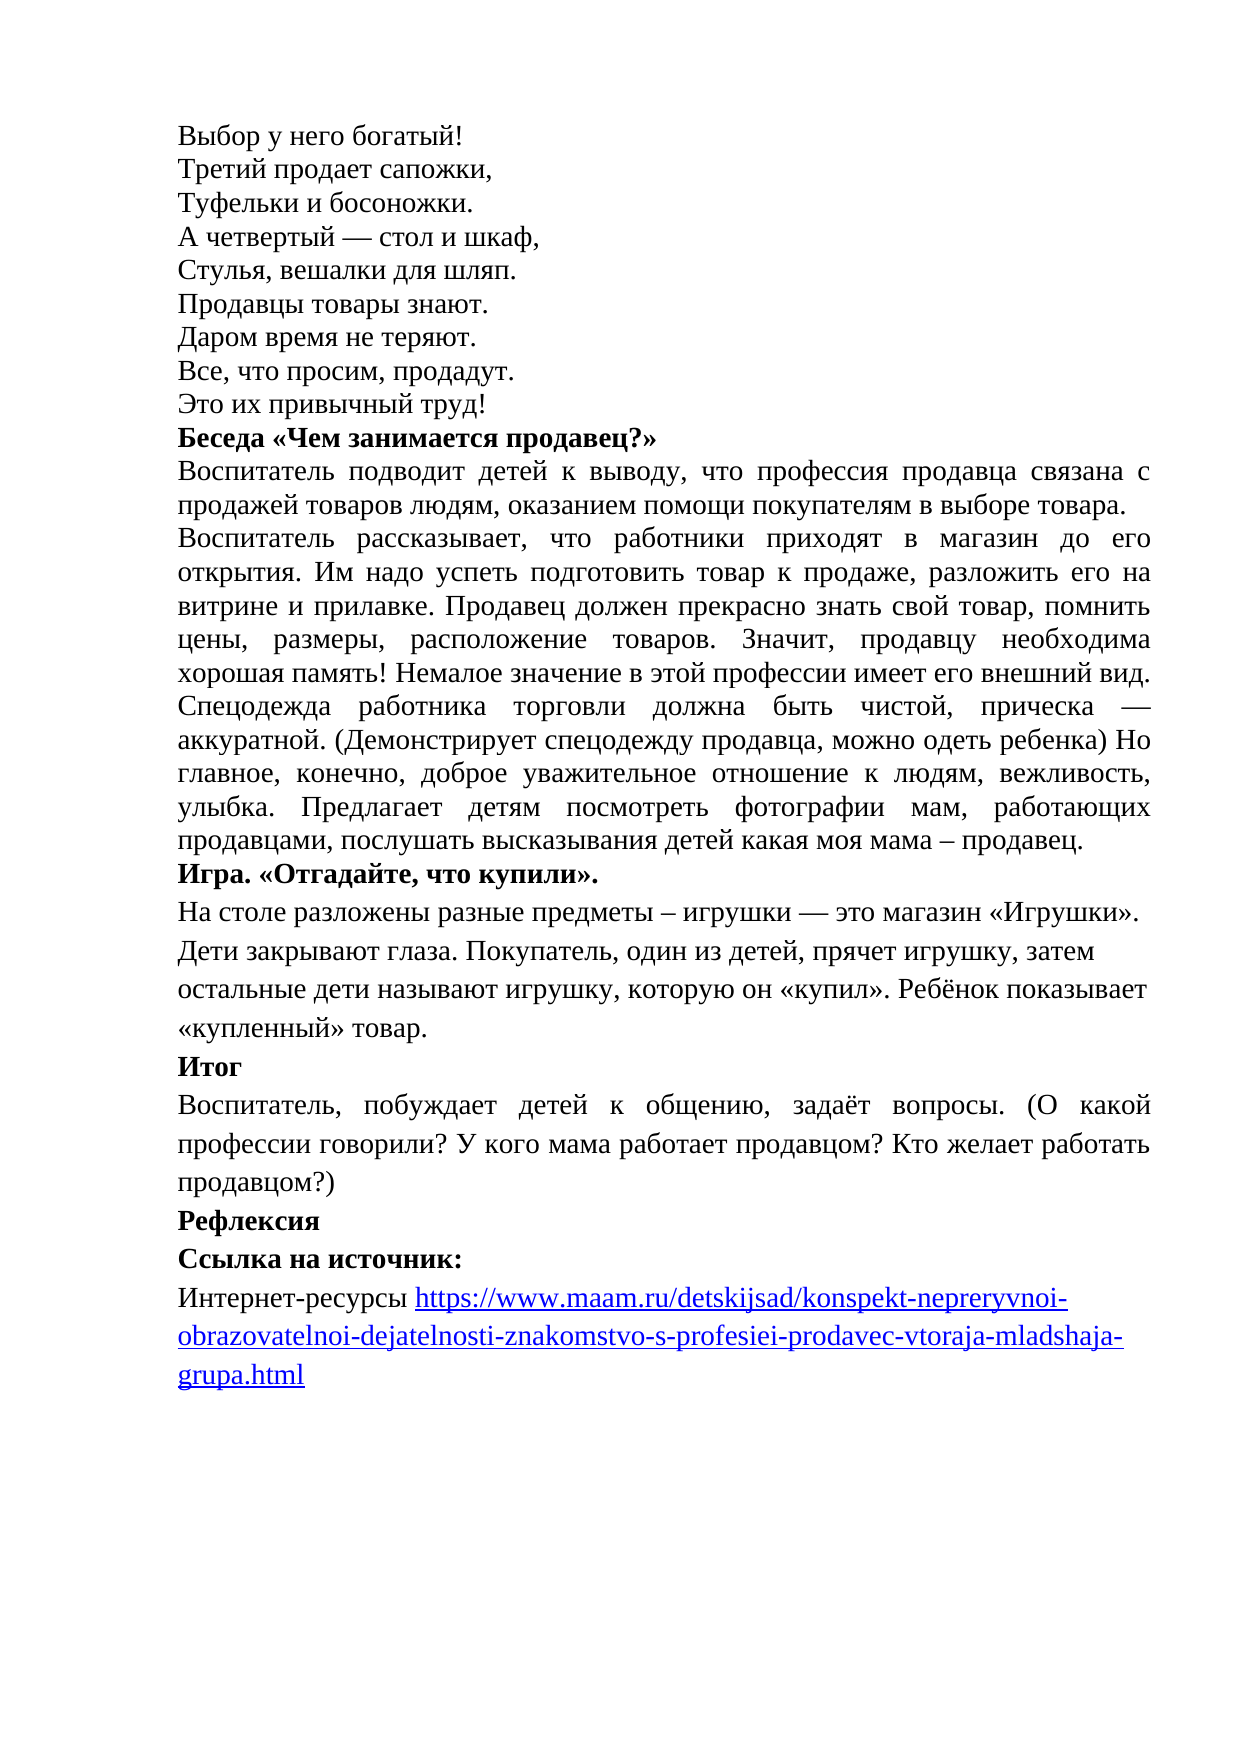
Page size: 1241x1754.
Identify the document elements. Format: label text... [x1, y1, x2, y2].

text Воспитатель рассказывает, что работники приходят в магазин до его открытия. Им надо успеть подготовить товар к продаже, разложить его на витрине и прилавке. Продавец должен прекрасно знать свой товар, помнить цены, размеры, расположение товаров. Значит, продавцу необходима хорошая память! Немалое значение в этой профессии имеет его внешний вид. Спецодежда работника торговли должна быть чистой, прическа — аккуратной. (Демонстрирует спецодежду продавца, можно одеть ребенка) Но главное, конечно, доброе уважительное отношение к людям, вежливость, улыбка. Предлагает детям посмотреть фотографии мам, работающих продавцами, послушать высказывания детей какая моя мама – продавец. [177, 521, 1152, 688]
text Стулья, вешалки для шляп. [177, 252, 1152, 286]
text А четвертый — стол и шкаф, [177, 219, 1152, 252]
text Воспитатель подводит детей к выводу, что профессия продавца связана с продажей товаров людям, оказанием помощи покупателям в выборе товара. [177, 453, 1152, 521]
text Продавцы товары знают. [177, 286, 1152, 319]
text Выбор у него богатый! [177, 118, 1152, 152]
text Воспитатель, побуждает детей к общению, задаёт вопросы. (О какой профессии говорили? У кого мама работает продавцом? Кто желает работать продавцом?) [177, 1087, 1152, 1198]
text Интернет-ресурсы https://www.maam.ru/detskijsad/konspekt-nepreryvnoi-obrazovatelnoi-dejatelnosti-znakomstvo-s-profesiei-prodavec-vtoraja-mladshaja-grupa.html [177, 1280, 1152, 1391]
text Беседа «Чем занимается продавец?» [177, 420, 1152, 453]
text Третий продает сапожки, [177, 152, 1152, 185]
text Все, что просим, продадут. [177, 353, 1152, 386]
text Это их привычный труд! [177, 386, 1152, 420]
text Ссылка на источник: [177, 1241, 1152, 1275]
text На столе разложены разные предметы – игрушки — это магазин «Игрушки». Дети закрывают глаза. Покупатель, один из детей, прячет игрушку, затем остальные дети называют игрушку, которую он «купил». Ребёнок показывает «купленный» товар. [177, 894, 1152, 1044]
text Итог [177, 1049, 1152, 1082]
text Рефлексия [177, 1203, 1152, 1236]
text Даром время не теряют. [177, 319, 1152, 353]
text Игра. «Отгадайте, что купили». [177, 856, 1152, 889]
text Туфельки и босоножки. [177, 185, 1152, 219]
